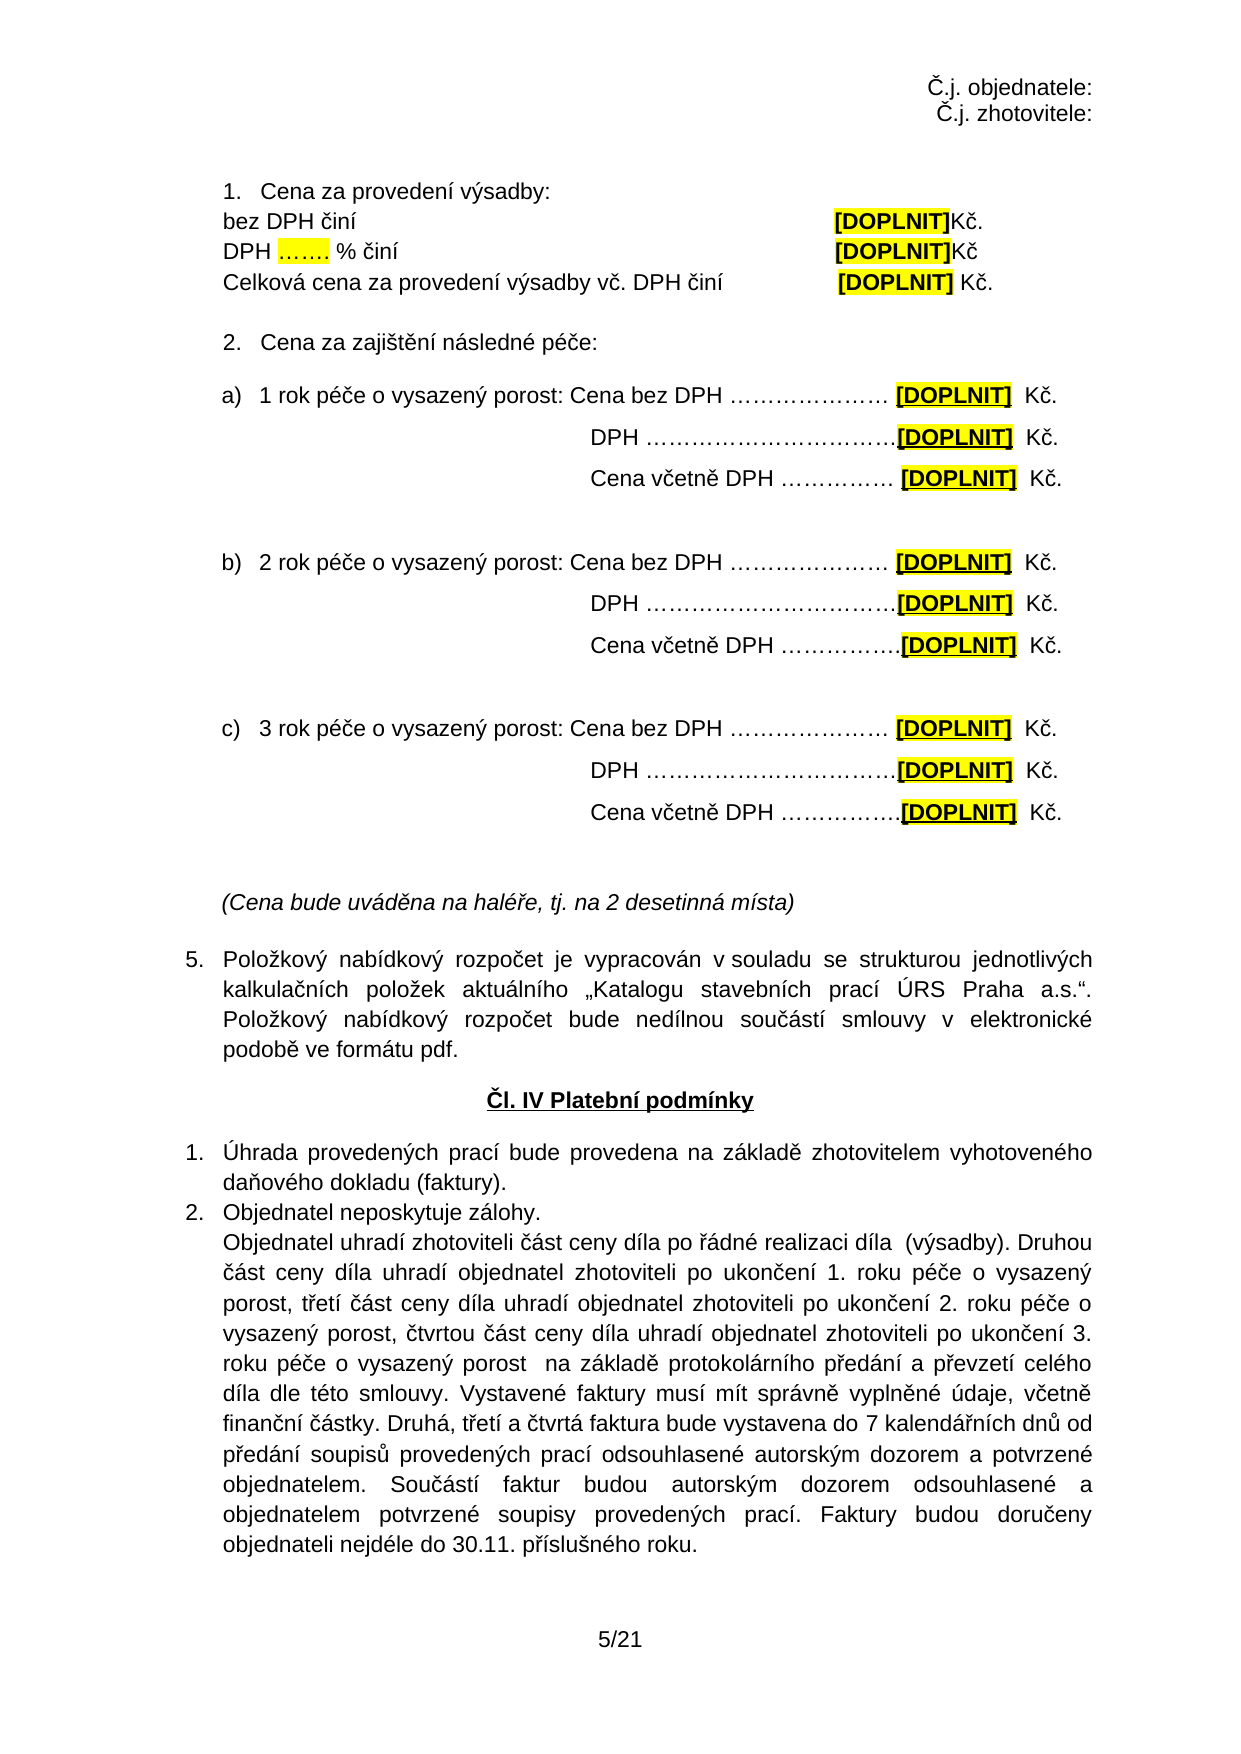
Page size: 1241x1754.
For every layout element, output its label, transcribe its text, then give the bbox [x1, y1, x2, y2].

text Čl. IV Platební podmínky [148, 1087, 1093, 1114]
list Objednatel uhradí zhotoviteli část ceny díla po řádné realizaci díla (výsadby). Druhou část ceny díla uhradí objednatel zhotoviteli po ukončení 1. roku péče o vysazený porost, třetí část ceny díla uhradí objednatel zhotoviteli po ukončení 2. roku péče o vysazený porost, čtvrtou část ceny díla uhradí objednatel zhotoviteli po ukončení 3. roku péče o vysazený porost na základě protokolárního předání a převzetí celého díla dle této smlouvy. Vystavené faktury musí mít správně vyplněné údaje, včetně finanční částky. Druhá, třetí a čtvrtá faktura bude vystavena do 7 kalendářních dnů od předání soupisů provedených prací odsouhlasené autorským dozorem a potvrzené objednatelem. Součástí faktur budou autorským dozorem odsouhlasené a objednatelem potvrzené soupisy provedených prací. Faktury budou doručeny objednateli nejdéle do 30.11. příslušného roku. [223, 1229, 1093, 1558]
text Cena včetně DPH …………… [DOPLNIT] Kč. [148, 463, 1093, 492]
text Cena včetně DPH …………….[DOPLNIT] Kč. [148, 797, 1093, 826]
list bez DPH činí [DOPLNIT]Kč. [950, 208, 1093, 234]
list Objednatel neposkytuje zálohy. [185, 1199, 1093, 1225]
list 3 rok péče o vysazený porost: Cena bez DPH ………………… [DOPLNIT] Kč. [221, 713, 1093, 742]
text DPH ……………………………[DOPLNIT] Kč. [148, 588, 1093, 617]
text (Cena bude uváděna na haléře, tj. na 2 desetinná místa) [148, 889, 1093, 916]
list bez DPH činí [DOPLNIT]Kč. [223, 208, 834, 234]
list Cena za provedení výsadby: [223, 178, 1093, 204]
list Úhrada provedených prací bude provedena na základě zhotovitelem vyhotoveného daňového dokladu (faktury). [185, 1138, 1093, 1195]
text DPH ……………………………[DOPLNIT] Kč. [148, 755, 1093, 784]
text Cena včetně DPH …………….[DOPLNIT] Kč. [148, 630, 1093, 659]
text DPH ……………………………[DOPLNIT] Kč. [148, 422, 1093, 451]
list DPH ……. % činí [DOPLNIT]Kč Celková cena za provedení výsadby vč. DPH činí [DOPLNIT] Kč. [223, 238, 1093, 295]
list 2 rok péče o vysazený porost: Cena bez DPH ………………… [DOPLNIT] Kč. [221, 547, 1093, 576]
list Položkový nabídkový rozpočet je vypracován v souladu se strukturou jednotlivých kalkulačních položek aktuálního „Katalogu stavebních prací ÚRS Praha a.s.“. Položkový nabídkový rozpočet bude nedílnou součástí smlouvy v elektronické podobě ve formátu pdf. [185, 946, 1093, 1063]
list 1 rok péče o vysazený porost: Cena bez DPH ………………… [DOPLNIT] Kč. [221, 380, 1093, 409]
list Cena za zajištění následné péče: [223, 329, 1093, 355]
